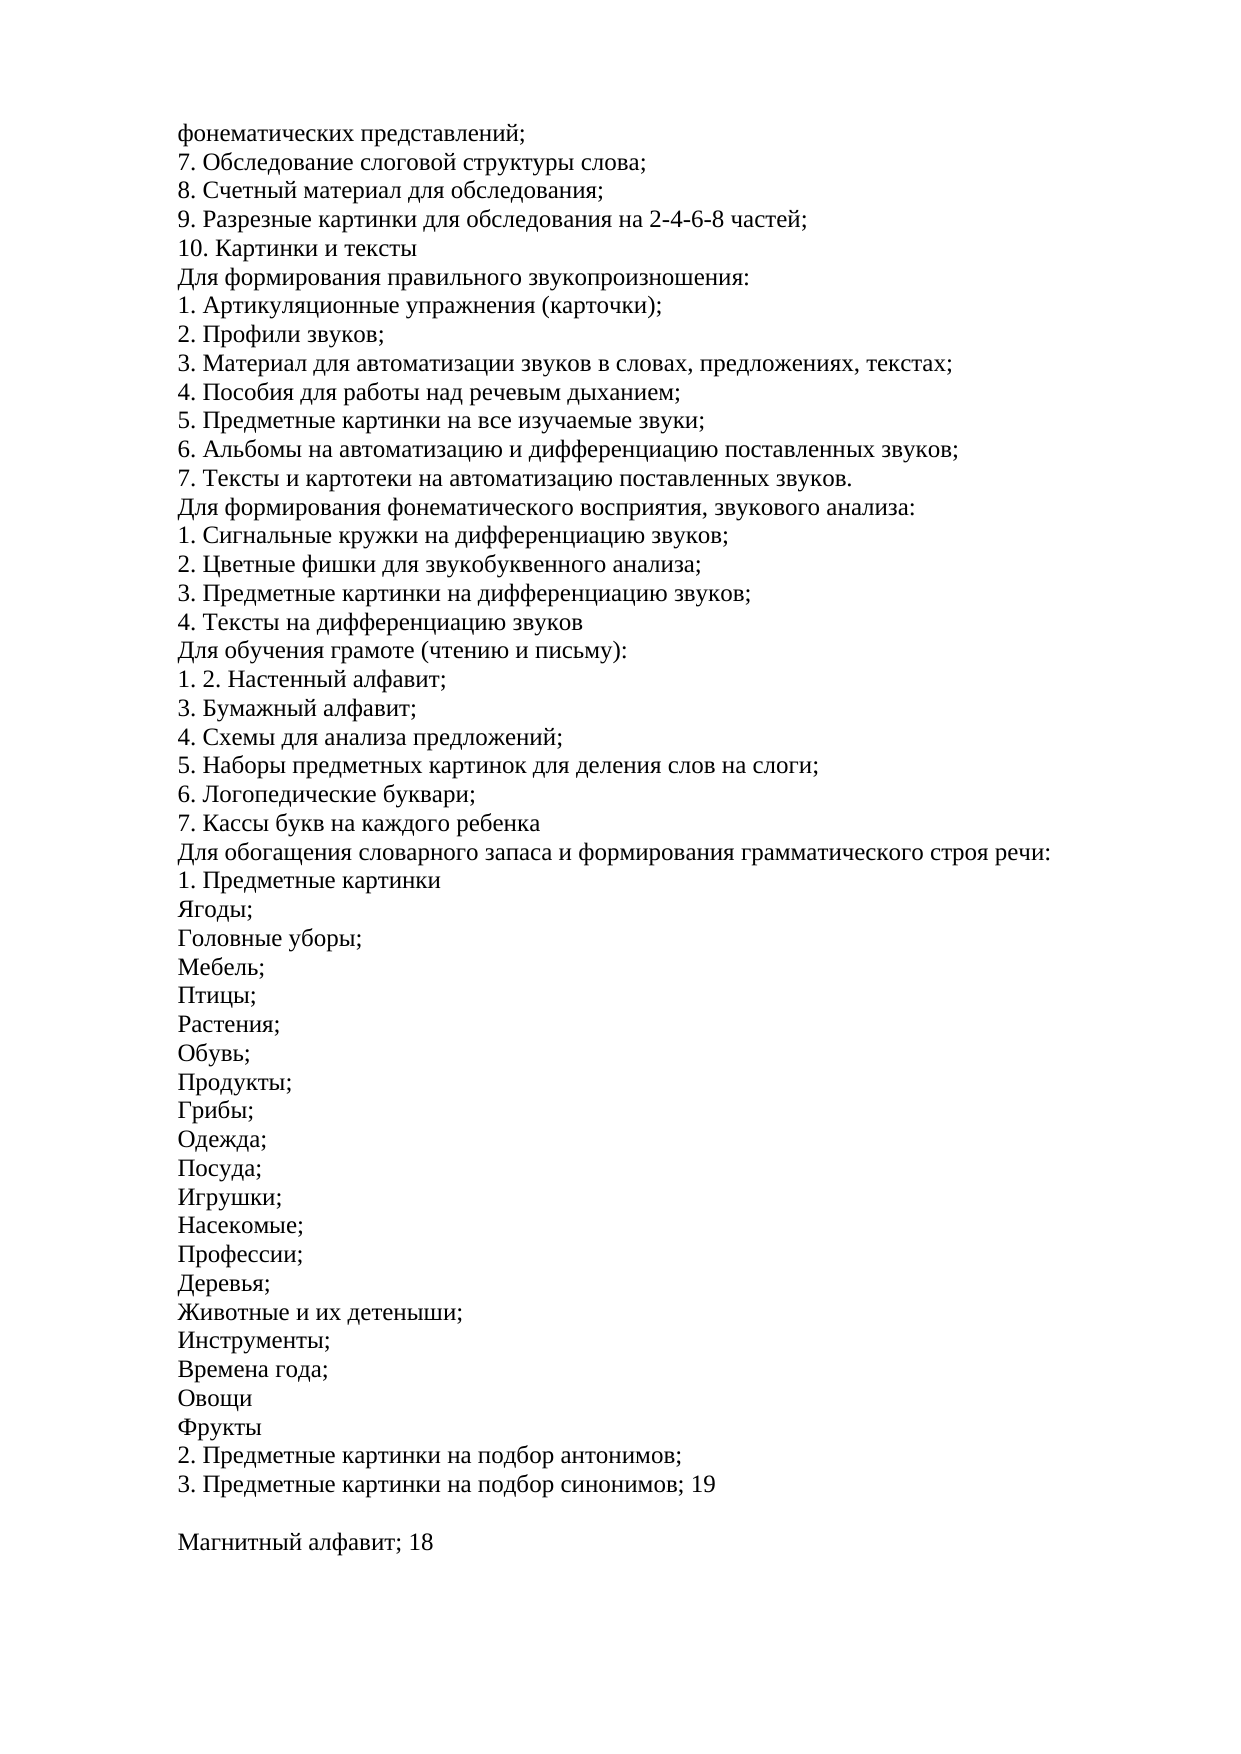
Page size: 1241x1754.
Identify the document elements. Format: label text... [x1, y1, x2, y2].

text 4. Схемы для анализа предложений; [177, 722, 1152, 751]
text Профессии; [177, 1239, 1152, 1268]
text Для обогащения словарного запаса и формирования грамматического строя речи: [177, 837, 1152, 866]
text 6. Альбомы на автоматизацию и дифференциацию поставленных звуков; [177, 434, 1152, 463]
text Магнитный алфавит; 18 [177, 1527, 1152, 1556]
text Овощи [177, 1383, 1152, 1412]
text фонематических представлений; [177, 118, 1152, 147]
text Птицы; [177, 981, 1152, 1009]
text 7. Тексты и картотеки на автоматизацию поставленных звуков. [177, 463, 1152, 492]
text 6. Логопедические буквари; [177, 779, 1152, 808]
text 3. Предметные картинки на подбор синонимов; 19 [177, 1469, 1152, 1498]
text Насекомые; [177, 1211, 1152, 1239]
text 1. Артикуляционные упражнения (карточки); [177, 291, 1152, 319]
text Игрушки; [177, 1182, 1152, 1211]
text Животные и их детеныши; [177, 1297, 1152, 1326]
text 5. Предметные картинки на все изучаемые звуки; [177, 406, 1152, 434]
text 7. Кассы букв на каждого ребенка [177, 808, 1152, 837]
text Для формирования правильного звукопроизношения: [177, 262, 1152, 291]
text 2. Профили звуков; [177, 319, 1152, 348]
text 4. Пособия для работы над речевым дыханием; [177, 377, 1152, 406]
text Для формирования фонематического восприятия, звукового анализа: [177, 492, 1152, 521]
text Одежда; [177, 1124, 1152, 1153]
text Ягоды; [177, 894, 1152, 923]
text Продукты; [177, 1067, 1152, 1096]
text 10. Картинки и тексты [177, 233, 1152, 262]
text 4. Тексты на дифференциацию звуков [177, 607, 1152, 636]
text 1. Предметные картинки [177, 866, 1152, 894]
text 9. Разрезные картинки для обследования на 2-4-6-8 частей; [177, 204, 1152, 233]
text Фрукты [177, 1412, 1152, 1441]
text 1. 2. Настенный алфавит; [177, 664, 1152, 693]
text Обувь; [177, 1038, 1152, 1067]
text 3. Предметные картинки на дифференциацию звуков; [177, 578, 1152, 607]
text 8. Счетный материал для обследования; [177, 176, 1152, 204]
text 1. Сигнальные кружки на дифференциацию звуков; [177, 521, 1152, 549]
text 2. Цветные фишки для звукобуквенного анализа; [177, 549, 1152, 578]
text Для обучения грамоте (чтению и письму): [177, 636, 1152, 664]
text Посуда; [177, 1153, 1152, 1182]
text 3. Материал для автоматизации звуков в словах, предложениях, текстах; [177, 348, 1152, 377]
text Времена года; [177, 1354, 1152, 1383]
text 3. Бумажный алфавит; [177, 693, 1152, 722]
text Деревья; [177, 1268, 1152, 1297]
text Головные уборы; [177, 923, 1152, 952]
text 7. Обследование слоговой структуры слова; [177, 147, 1152, 176]
text 2. Предметные картинки на подбор антонимов; [177, 1441, 1152, 1469]
text 5. Наборы предметных картинок для деления слов на слоги; [177, 751, 1152, 779]
text Мебель; [177, 952, 1152, 981]
text Грибы; [177, 1096, 1152, 1124]
text Инструменты; [177, 1326, 1152, 1354]
text Растения; [177, 1009, 1152, 1038]
